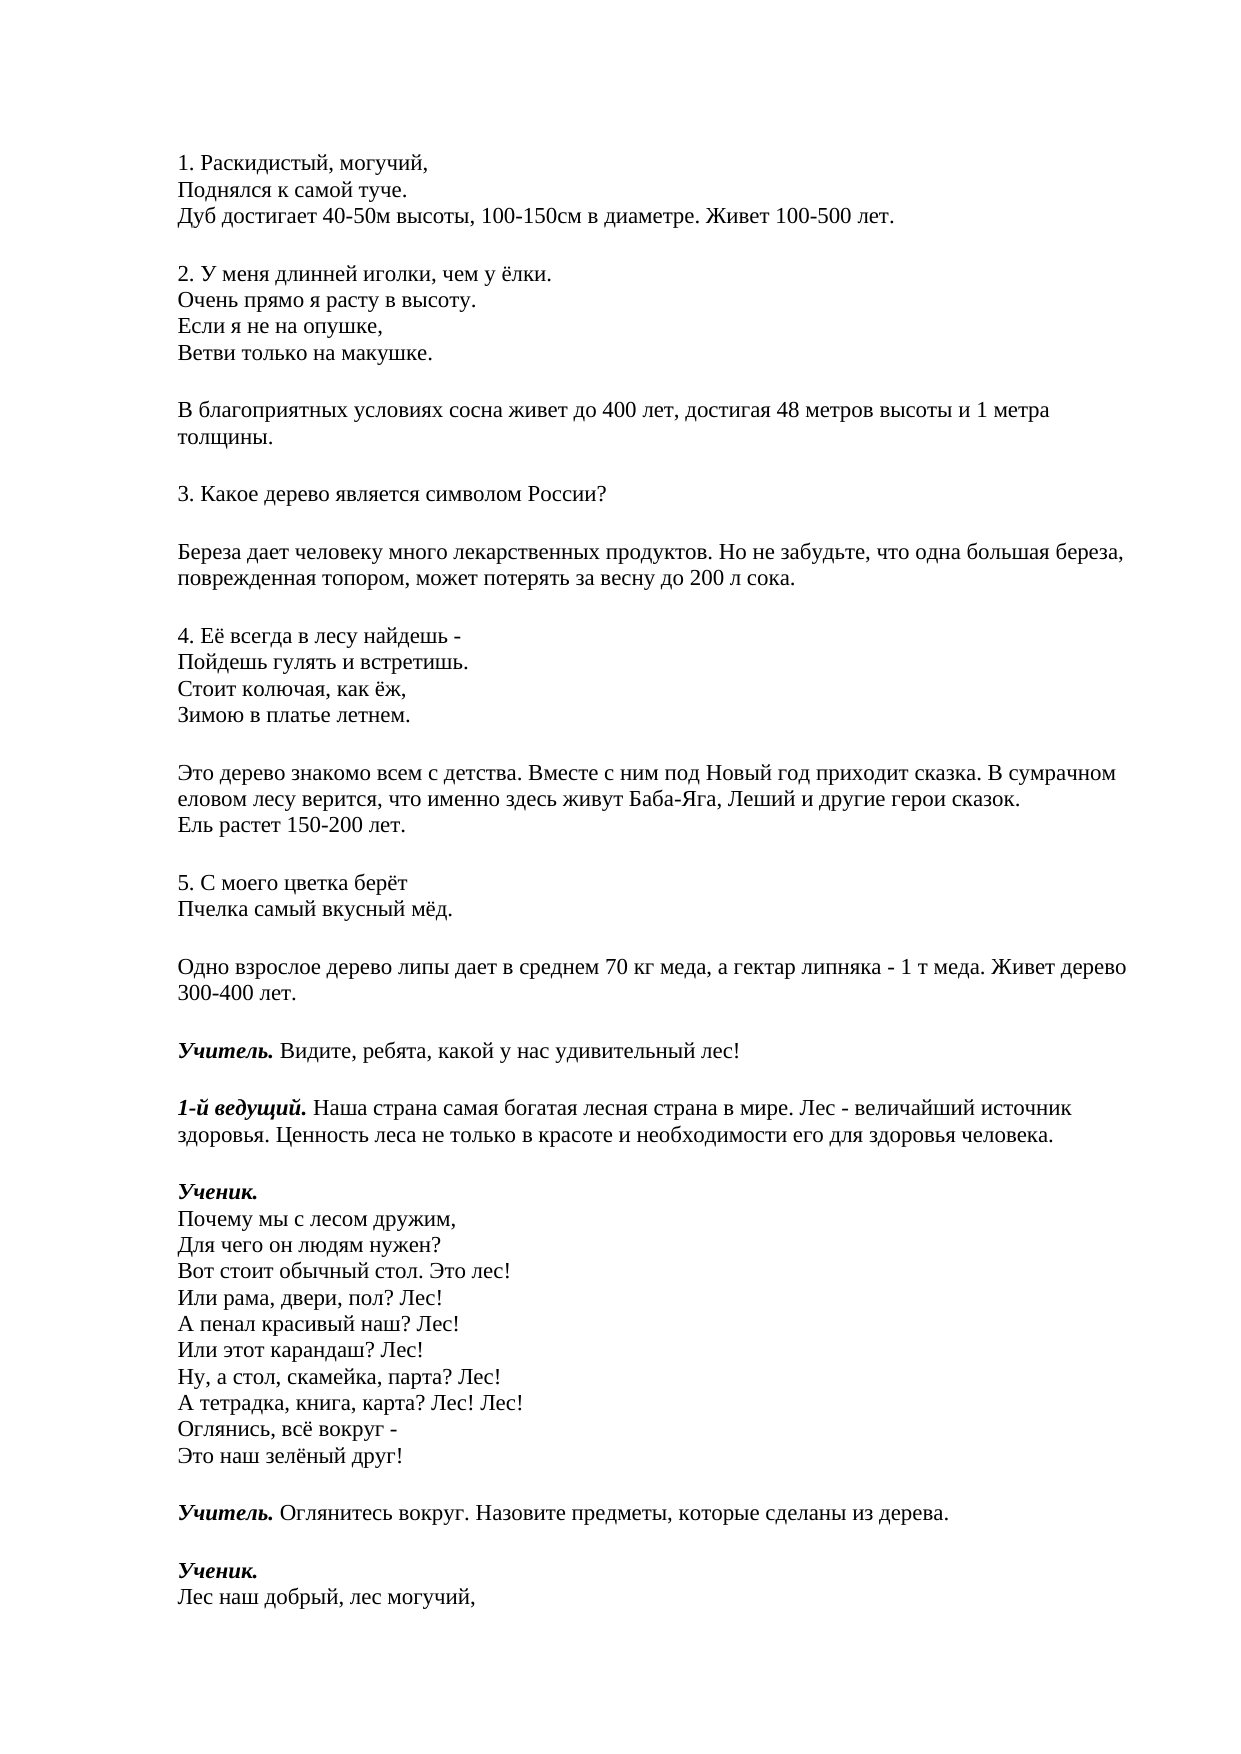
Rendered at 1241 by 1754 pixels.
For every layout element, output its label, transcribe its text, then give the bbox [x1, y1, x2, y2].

text Или рама, двери, пол? Лес! [177, 1284, 1152, 1310]
text Оглянись, всё вокруг - [177, 1416, 1152, 1442]
text Учитель. Оглянитесь вокруг. Назовите предметы, которые сделаны из дерева. [177, 1499, 1152, 1526]
text Или этот карандаш? Лес! [177, 1336, 1152, 1363]
text В благоприятных условиях сосна живет до 400 лет, достигая 48 метров высоты и 1 метра толщины. [177, 396, 1152, 449]
text Ученик. [177, 1178, 1152, 1205]
text Пчелка самый вкусный мёд. [177, 895, 1152, 922]
text 3. Какое дерево является символом России? [177, 480, 1152, 507]
text Это дерево знакомо всем с детства. Вместе с ним под Новый год приходит сказка. В сумрачном еловом лесу верится, что именно здесь живут Баба-Яга, Леший и другие герои сказок. [177, 758, 1152, 811]
text Для чего он людям нужен? [177, 1231, 1152, 1257]
text Ну, а стол, скамейка, парта? Лес! [177, 1363, 1152, 1389]
text Если я не на опушке, [177, 312, 1152, 339]
text А тетрадка, книга, карта? Лес! Лес! [177, 1389, 1152, 1416]
text Зимою в платье летнем. [177, 701, 1152, 727]
text Береза дает человеку много лекарственных продуктов. Но не забудьте, что одна большая береза, поврежденная топором, может потерять за весну до 200 л сока. [177, 538, 1152, 591]
text 2. У меня длинней иголки, чем у ёлки. [177, 260, 1152, 286]
text Учитель. Видите, ребята, какой у нас удивительный лес! [177, 1037, 1152, 1063]
text Поднялся к самой туче. [177, 176, 1152, 202]
text Лес наш добрый, лес могучий, [177, 1583, 1152, 1610]
text Почему мы с лесом дружим, [177, 1205, 1152, 1231]
text 4. Её всегда в лесу найдешь - [177, 622, 1152, 648]
text Ученик. [177, 1557, 1152, 1583]
text Вот стоит обычный стол. Это лес! [177, 1257, 1152, 1284]
text Пойдешь гулять и встретишь. [177, 648, 1152, 674]
text Это наш зелёный друг! [177, 1442, 1152, 1468]
text Дуб достигает 40-50м высоты, 100-150см в диаметре. Живет 100-500 лет. [177, 202, 1152, 228]
text Ветви только на макушке. [177, 339, 1152, 365]
text Очень прямо я расту в высоту. [177, 286, 1152, 312]
text Одно взрослое дерево липы дает в среднем 70 кг меда, а гектар липняка - 1 т меда. Живет дерево 300-400 лет. [177, 953, 1152, 1006]
text Стоит колючая, как ёж, [177, 674, 1152, 701]
text 1. Раскидистый, могучий, [177, 149, 1152, 176]
text А пенал красивый наш? Лес! [177, 1310, 1152, 1336]
text 1-й ведущий. Наша страна самая богатая лесная страна в мире. Лес - величайший источник здоровья. Ценность леса не только в красоте и необходимости его для здоровья человека. [177, 1094, 1152, 1147]
text 5. С моего цветка берёт [177, 869, 1152, 895]
text Ель растет 150-200 лет. [177, 811, 1152, 838]
